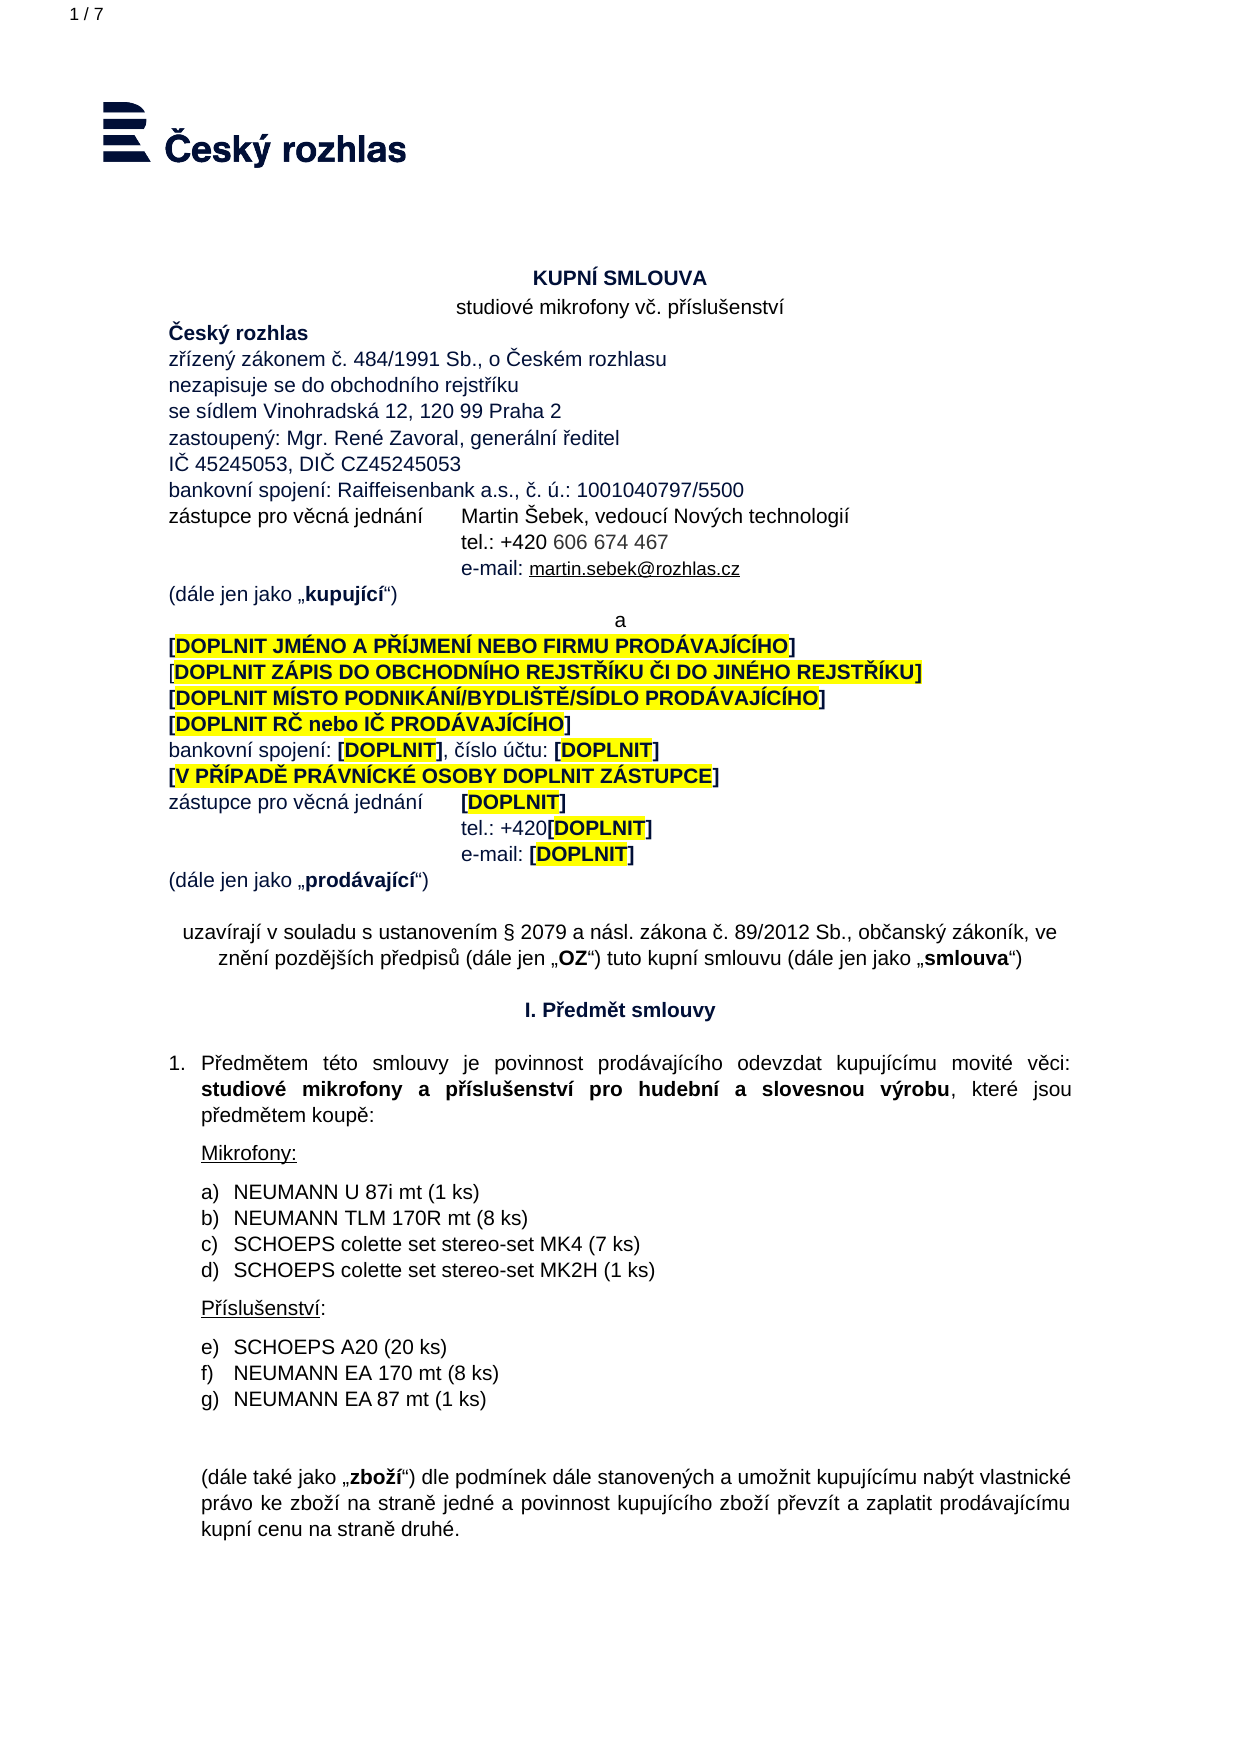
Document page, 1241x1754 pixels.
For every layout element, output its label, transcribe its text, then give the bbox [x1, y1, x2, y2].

text uzavírají v souladu s ustanovením § 2079 a násl. zákona č. 89/2012 Sb., občanský zákoník, ve znění pozdějších předpisů (dále jen „OZ“) tuto kupní smlouvu (dále jen jako „smlouva“) [168, 919, 1072, 971]
text Český rozhlas [168, 320, 1072, 346]
subtitle Předmět smlouvy [168, 997, 1072, 1023]
text (dále jen jako „kupující“) [168, 580, 1072, 606]
text tel.: +420[DOPLNIT] [168, 815, 1072, 841]
text zástupce pro věcná jednání Martin Šebek, vedoucí Nových technologií [168, 502, 1072, 528]
list SCHOEPS A20 (20 ks) [201, 1333, 1072, 1359]
text [DOPLNIT MÍSTO PODNIKÁNÍ/BYDLIŠTĚ/SÍDLO PRODÁVAJÍCÍHO] [168, 684, 1072, 711]
text tel.: +420 606 674 467 [168, 528, 1072, 554]
list Mikrofony: [201, 1140, 1072, 1166]
list NEUMANN U 87i mt (1 ks) [201, 1178, 1072, 1204]
list Předmětem této smlouvy je povinnost prodávajícího odevzdat kupujícímu movité věci: studiové mikrofony a příslušenství pro hudební a slovesnou výrobu, které jsou předmětem koupě: [168, 1049, 1072, 1127]
text zřízený zákonem č. 484/1991 Sb., o Českém rozhlasu [168, 346, 1072, 372]
text IČ 45245053, DIČ CZ45245053 [168, 450, 1072, 476]
text e-mail: [DOPLNIT] [168, 841, 1072, 867]
text bankovní spojení: Raiffeisenbank a.s., č. ú.: 1001040797/5500 [168, 476, 1072, 502]
text [V PŘÍPADĚ PRÁVNÍCKÉ OSOBY DOPLNIT ZÁSTUPCE] [168, 763, 1072, 789]
list NEUMANN EA 87 mt (1 ks) [201, 1386, 1072, 1412]
list SCHOEPS colette set stereo-set MK2H (1 ks) [201, 1256, 1072, 1282]
text [DOPLNIT RČ nebo IČ PRODÁVAJÍCÍHO] [168, 711, 1072, 737]
text bankovní spojení: [DOPLNIT], číslo účtu: [DOPLNIT] [168, 737, 1072, 763]
list NEUMANN EA 170 mt (8 ks) [201, 1359, 1072, 1386]
list Příslušenství: [201, 1295, 1072, 1321]
list NEUMANN TLM 170R mt (8 ks) [201, 1204, 1072, 1230]
text zastoupený: Mgr. René Zavoral, generální ředitel [168, 424, 1072, 450]
text e-mail: martin.sebek@rozhlas.cz [168, 554, 1072, 580]
title KUPNÍ SMLOUVA [168, 250, 1072, 294]
text studiové mikrofony vč. příslušenství [168, 294, 1072, 320]
text a [168, 606, 1072, 632]
picture [103, 102, 406, 168]
text [DOPLNIT ZÁPIS DO OBCHODNÍHO REJSTŘÍKU ČI DO JINÉHO REJSTŘÍKU] [168, 658, 1072, 684]
text [DOPLNIT JMÉNO A PŘÍJMENÍ NEBO FIRMU PRODÁVAJÍCÍHO] [168, 632, 1072, 658]
list SCHOEPS colette set stereo-set MK4 (7 ks) [201, 1230, 1072, 1256]
text zástupce pro věcná jednání [DOPLNIT] [168, 789, 1072, 815]
text nezapisuje se do obchodního rejstříku [168, 372, 1072, 398]
text (dále jen jako „prodávající“) [168, 867, 1072, 893]
list (dále také jako „zboží“) dle podmínek dále stanovených a umožnit kupujícímu nabýt vlastnické právo ke zboží na straně jedné a povinnost kupujícího zboží převzít a zaplatit prodávajícímu kupní cenu na straně druhé. [201, 1464, 1072, 1542]
text se sídlem Vinohradská 12, 120 99 Praha 2 [168, 398, 1072, 424]
